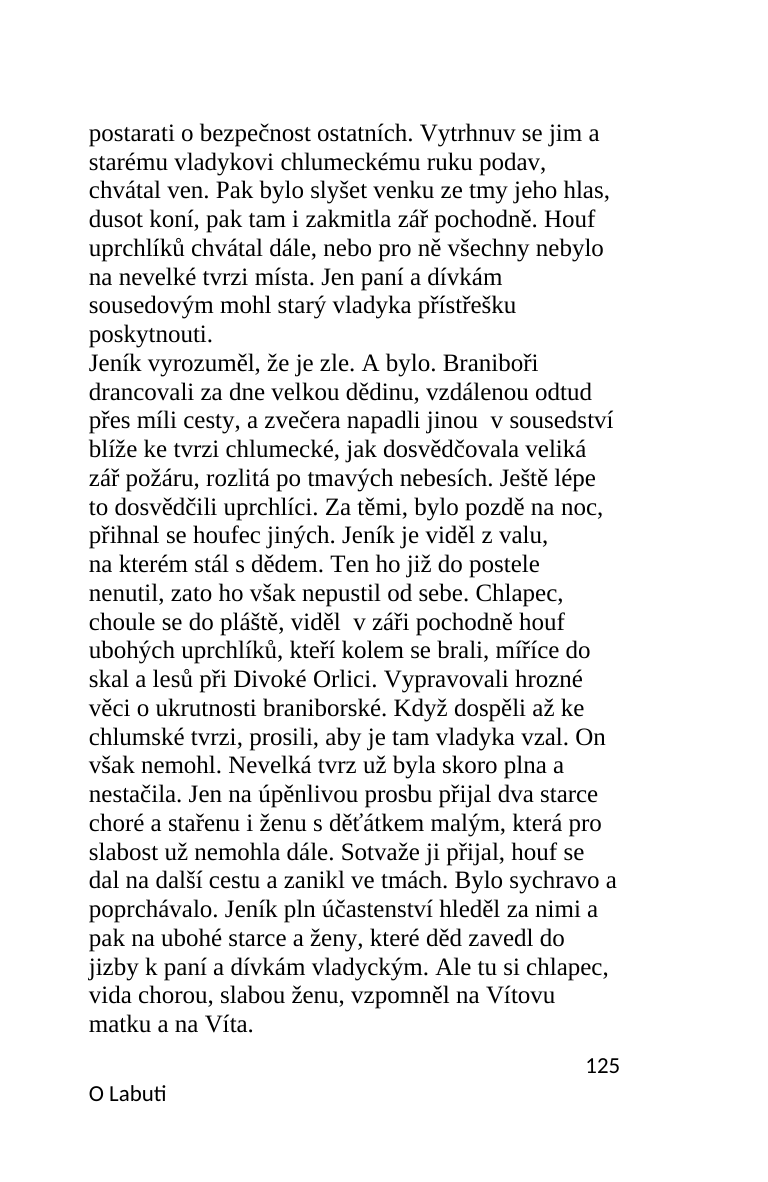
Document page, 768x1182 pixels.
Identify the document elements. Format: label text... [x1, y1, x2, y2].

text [89, 118, 620, 348]
text Jeník vyrozuměl, že je zle. A bylo. Braniboři drancovali za dne velkou dědinu, vzdálenou odtud přes míli cesty, a zvečera napadli jinou v sousedství blíže ke tvrzi chlumecké, jak dosvědčovala veliká zář požáru, rozlitá po tmavých nebesích. Ještě lépe to dosvědčili uprchlíci. Za těmi, bylo pozdě na noc, přihnal se houfec jiných. Jeník je viděl z valu, na kterém stál s dědem. Ten ho již do postele nenutil, zato ho však nepustil od sebe. Chlapec, choule se do pláště, viděl v záři pochodně houf ubohých uprchlíků, kteří kolem se brali, míříce do skal a lesů při Divoké Orlici. Vypravovali hrozné věci o ukrutnosti braniborské. Když dospěli až ke chlumské tvrzi, prosili, aby je tam vladyka vzal. On však nemohl. Nevelká tvrz už byla skoro plna a nestačila. Jen na úpěnlivou prosbu přijal dva starce choré a stařenu i ženu s děťátkem malým, která pro slabost už nemohla dále. Sotvaže ji přijal, houf se dal na další cestu a zanikl ve tmách. Bylo sychravo a poprchávalo. Jeník pln účastenství hleděl za nimi a pak na ubohé starce a ženy, které děd zavedl do jizby k paní a dívkám vladyckým. Ale tu si chlapec, vida chorou, slabou ženu, vzpomněl na Vítovu matku a na Víta. [89, 348, 620, 1038]
